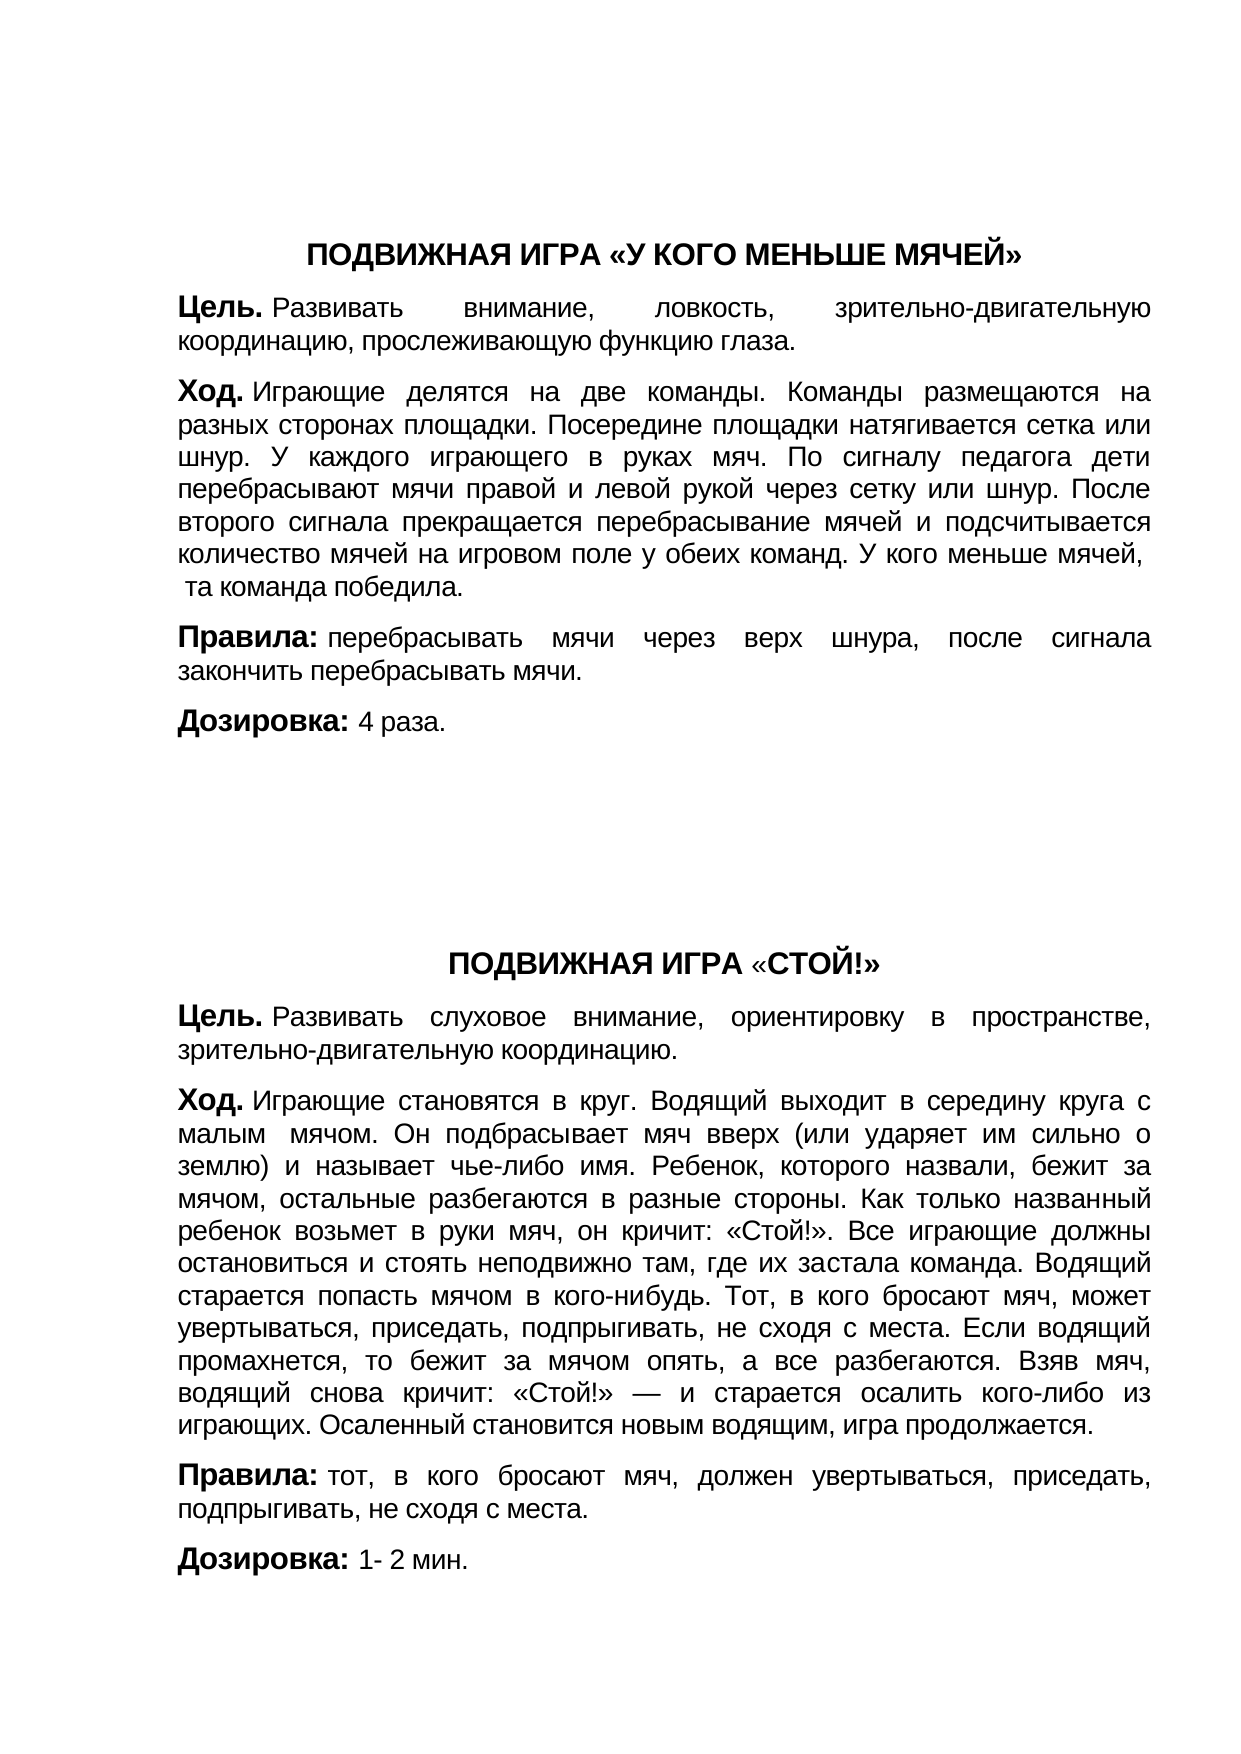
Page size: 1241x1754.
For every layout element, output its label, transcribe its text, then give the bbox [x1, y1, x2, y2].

text Ход. Играющие делятся на две команды. Команды размещаются на разных сторонах площадки. Посередине площадки натягивается сетка или шнур. У каждого играющего в руках мяч. По сигналу педагога дети перебрасывают мячи правой и левой рукой через сетку или шнур. После второго сигнала прекращается перебрасывание мячей и подсчитывается количество мячей на игровом поле у обеих команд. У кого меньше мячей, та команда победила. [177, 372, 1152, 602]
text Дозировка: 1- 2 мин. [177, 1540, 1152, 1576]
text Правила: тот, в кого бросают мяч, должен увертываться, приседать, подпрыгивать, не сходя с места. [177, 1456, 1152, 1525]
text ПОДВИЖНАЯ ИГРА «СТОЙ!» [177, 945, 1152, 981]
text Правила: перебрасывать мячи через верх шнура, после сигнала закончить перебрасывать мячи. [177, 618, 1152, 686]
text Ход. Играющие становятся в круг. Водящий выходит в середину круга с малым мячом. Он подбрасывает мяч вверх (или ударяет им сильно о землю) и называет чье-либо имя. Ребенок, которого назвали, бежит за мячом, остальные разбегаются в разные стороны. Как только названный ребенок возьмет в руки мяч, он кричит: «Стой!». Все играющие должны остановиться и стоять неподвижно там, где их застала команда. Водящий старается попасть мячом в кого-нибудь. Тот, в кого бросают мяч, может увертываться, приседать, подпрыгивать, не сходя с места. Если водящий промахнется, то бежит за мячом опять, а все разбегаются. Взяв мяч, водящий снова кричит: «Стой!» — и старается осалить кого-либо из играющих. Осаленный становится новым водящим, игра продолжается. [177, 1081, 1152, 1441]
text ПОДВИЖНАЯ ИГРА «У КОГО МЕНЬШЕ МЯЧЕЙ» [177, 236, 1152, 272]
text Дозировка: 4 раза. [177, 702, 1152, 738]
text Цель. Развивать слуховое внимание, ориентировку в пространстве, зрительно-двигательную координацию. [177, 997, 1152, 1065]
text Цель. Развивать внимание, ловкость, зрительно-двигательную координацию, прослеживающую функцию глаза. [177, 288, 1152, 356]
